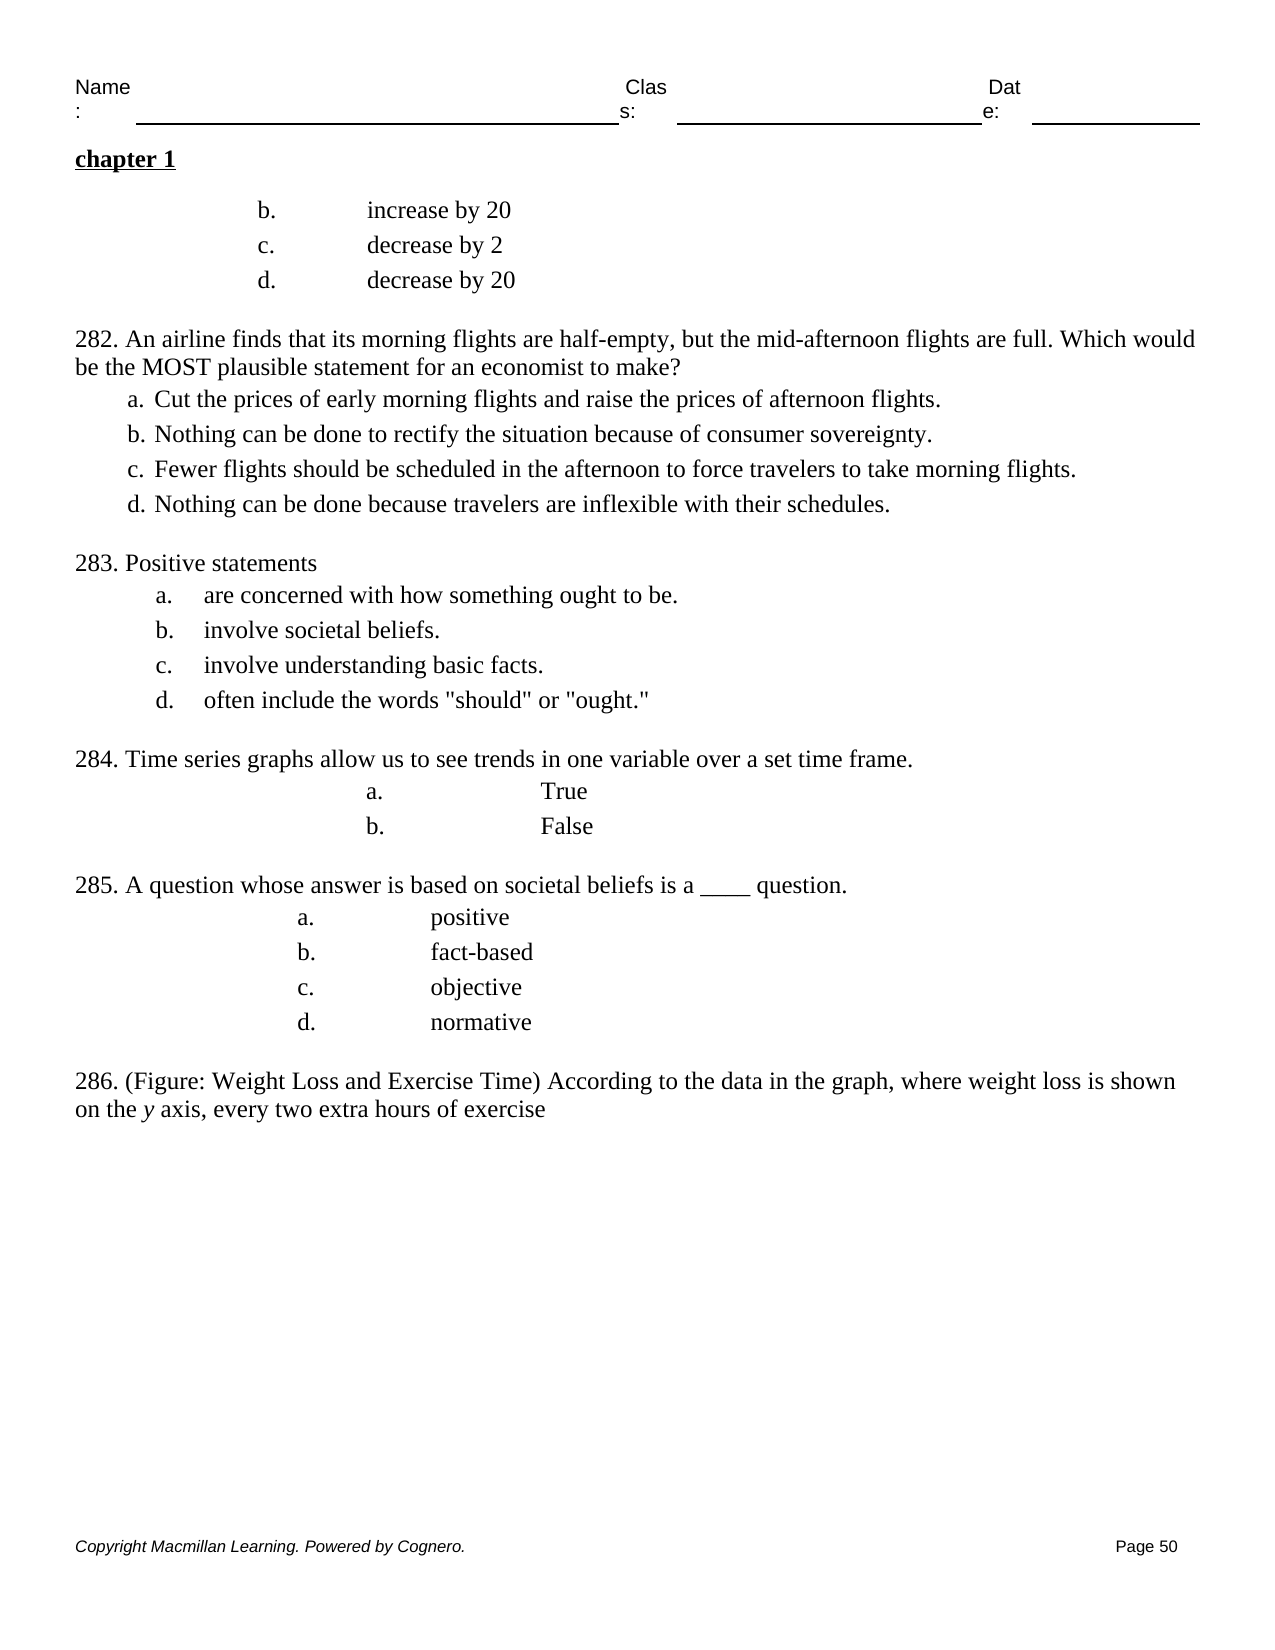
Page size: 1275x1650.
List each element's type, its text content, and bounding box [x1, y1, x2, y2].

table_header 284. Time series graphs allow us to see trends in one variable over a set time frame. [75, 744, 1200, 843]
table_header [75, 192, 1200, 297]
table_header 283. Positive statements [75, 548, 1200, 717]
table_header 285. A question whose answer is based on societal beliefs is a ____ question. [75, 870, 1200, 1039]
table_header 282. An airline finds that its morning flights are half-empty, but the mid-afternoon flights are full. Which would be the MOST plausible statement for an economist to make? [75, 324, 1200, 521]
table_header 286. (Figure: Weight Loss and Exercise Time) According to the data in the graph, where weight loss is shown on the y axis, every two extra hours of exercise [75, 1066, 1200, 1123]
